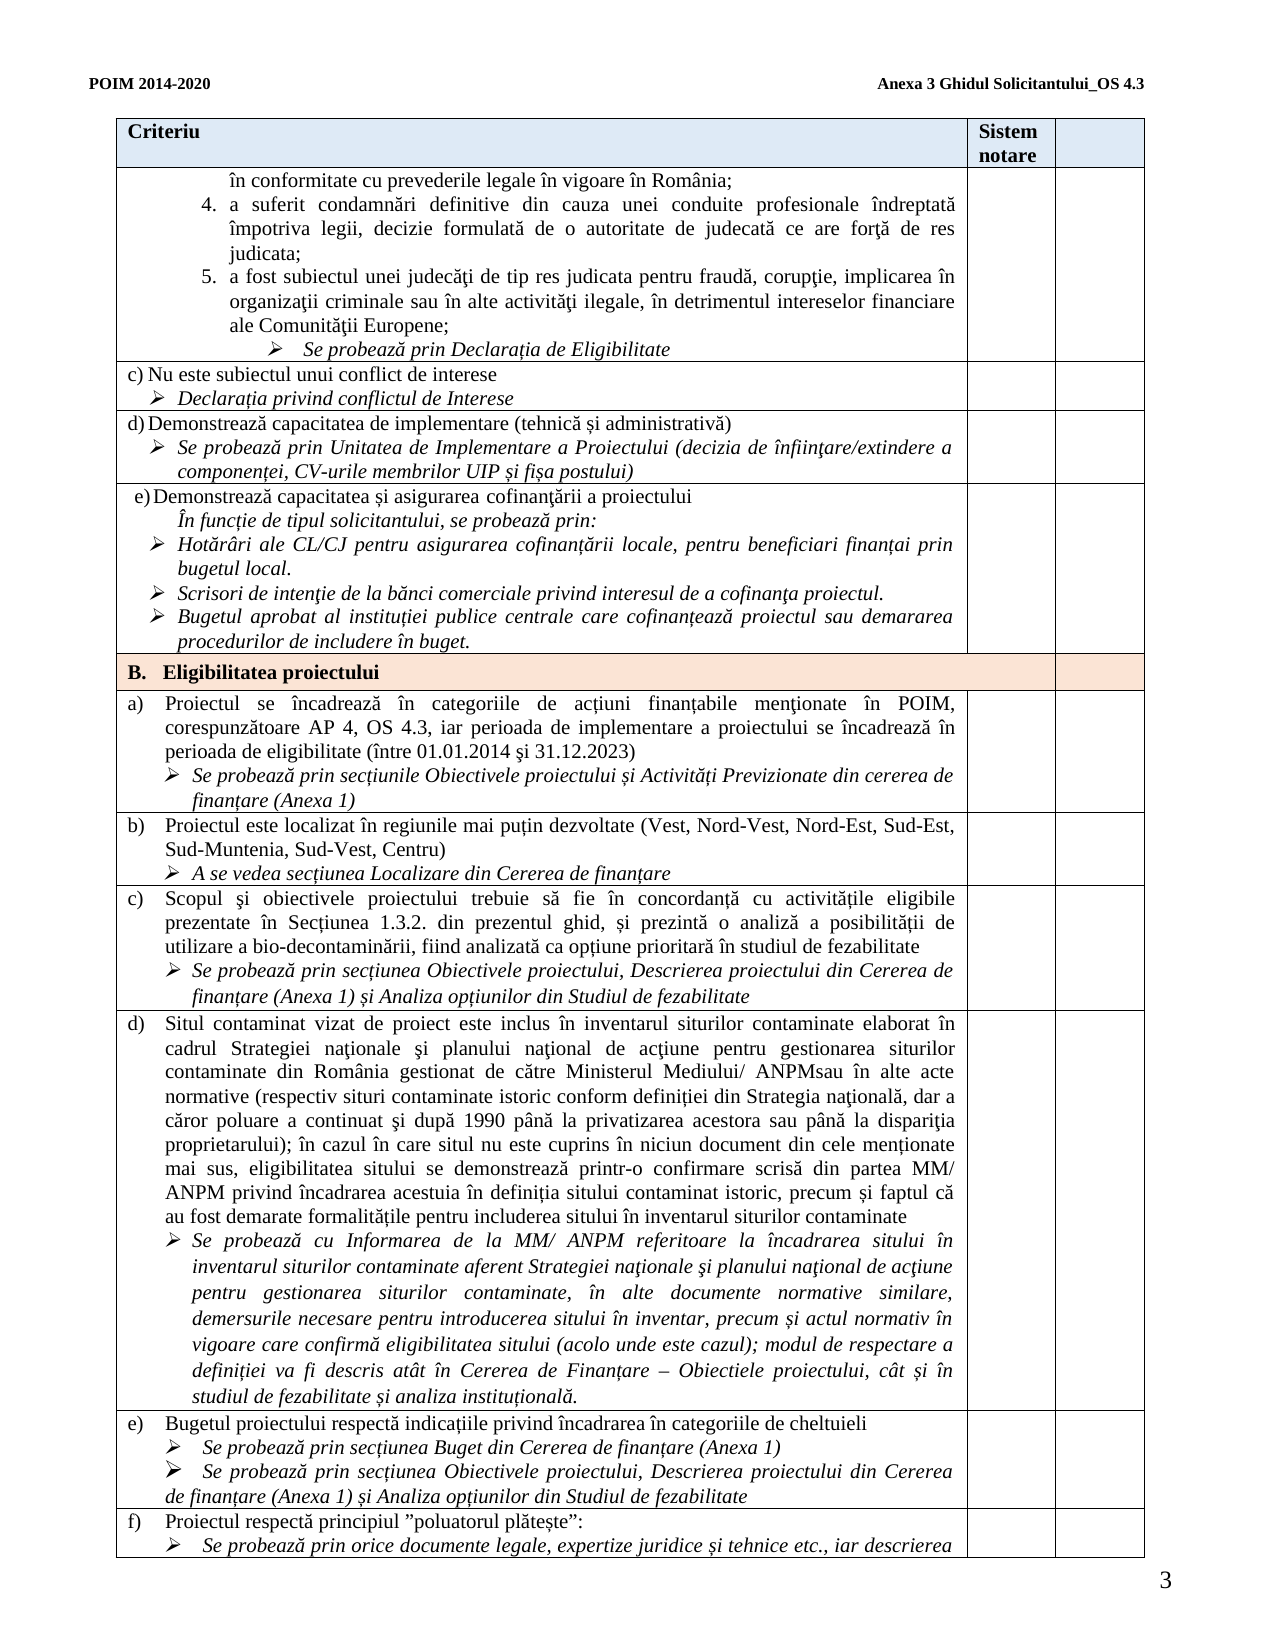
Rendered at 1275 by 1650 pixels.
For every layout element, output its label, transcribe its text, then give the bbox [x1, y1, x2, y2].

table_cell [1056, 484, 1144, 653]
table_cell [968, 362, 1055, 410]
table_cell Scopul şi obiectivele proiectului trebuie să fie în concordanță cu activitățile eligibile prezentate în Secțiunea 1.3.2. din prezentul ghid, și prezintă o analiză a posibilității de utilizare a bio-decontaminării, fiind analizată ca opțiune prioritară în studiul de fezabilitate Se probează prin secțiunea Obiectivele proiectului, Descrierea proiectului din Cererea de finanțare (Anexa 1) și Analiza opțiunilor din Studiul de fezabilitate [117, 886, 967, 1010]
table_cell Demonstrează capacitatea și asigurarea cofinanţării a proiectului În funcție de tipul solicitantului, se probează prin: Hotărâri ale CL/CJ pentru asigurarea cofinanțării locale, pentru beneficiari finanțai prin bugetul local. Scrisori de intenţie de la bănci comerciale privind interesul de a cofinanţa proiectul. Bugetul aprobat al instituției publice centrale care cofinanțează proiectul sau demararea procedurilor de includere în buget. [117, 484, 967, 653]
table_cell Nu este subiectul unui conflict de interese Declarația privind conflictul de Interese [117, 362, 967, 410]
table_cell Bugetul proiectului respectă indicațiile privind încadrarea în categoriile de cheltuieli Se probează prin secțiunea Buget din Cererea de finanțare (Anexa 1) Se probează prin secțiunea Obiectivele proiectului, Descrierea proiectului din Cererea de finanțare (Anexa 1) și Analiza opțiunilor din Studiul de fezabilitate [117, 1411, 967, 1508]
table_cell Proiectul este localizat în regiunile mai puțin dezvoltate (Vest, Nord-Vest, Nord-Est, Sud-Est, Sud-Muntenia, Sud-Vest, Centru) A se vedea secțiunea Localizare din Cererea de finanțare [117, 813, 967, 885]
table_cell [1056, 168, 1144, 361]
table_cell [117, 1509, 967, 1557]
table_cell Situl contaminat vizat de proiect este inclus în inventarul siturilor contaminate elaborat în cadrul Strategiei naţionale şi planului naţional de acţiune pentru gestionarea siturilor contaminate din România gestionat de către Ministerul Mediului/ ANPMsau în alte acte normative (respectiv situri contaminate istoric conform definiției din Strategia naţională, dar a căror poluare a continuat şi după 1990 până la privatizarea acestora sau până la dispariţia proprietarului); în cazul în care situl nu este cuprins în niciun document din cele menționate mai sus, eligibilitatea sitului se demonstrează printr-o confirmare scrisă din partea MM/ ANPM privind încadrarea acestuia în definiția sitului contaminat istoric, precum și faptul că au fost demarate formalitățile pentru includerea sitului în inventarul siturilor contaminate Se probează cu Informarea de la MM/ ANPM referitoare la încadrarea sitului în inventarul siturilor contaminate aferent Strategiei naţionale şi planului naţional de acţiune pentru gestionarea siturilor contaminate, în alte documente normative similare, demersurile necesare pentru introducerea sitului în inventar, precum și actul normativ în vigoare care confirmă eligibilitatea sitului (acolo unde este cazul); modul de respectare a definiției va fi descris atât în Cererea de Finanțare – Obiectiele proiectului, cât și în studiul de fezabilitate și analiza instituțională. [117, 1011, 967, 1410]
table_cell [117, 168, 967, 361]
table_cell Proiectul se încadrează în categoriile de acțiuni finanțabile menţionate în POIM, corespunzătoare AP 4, OS 4.3, iar perioada de implementare a proiectului se încadrează în perioada de eligibilitate (între 01.01.2014 şi 31.12.2023) Se probează prin secțiunile Obiectivele proiectului și Activități Previzionate din cererea de finanțare (Anexa 1) [117, 691, 967, 812]
table_header Sistem notare [968, 119, 1055, 167]
table_cell [1056, 654, 1144, 690]
table_cell [1056, 1011, 1144, 1410]
table_header [1056, 119, 1144, 167]
table_header Criteriu [117, 119, 967, 167]
table_cell [968, 1411, 1055, 1508]
table_cell [1056, 411, 1144, 483]
table_cell [968, 411, 1055, 483]
table_cell [1056, 886, 1144, 1010]
table_cell [1056, 813, 1144, 885]
table_cell [968, 691, 1055, 812]
table_cell [968, 1509, 1055, 1557]
table_cell [1056, 1411, 1144, 1508]
table_cell [1056, 691, 1144, 812]
table_cell [968, 886, 1055, 1010]
table_cell Demonstrează capacitatea de implementare (tehnică și administrativă) Se probează prin Unitatea de Implementare a Proiectului (decizia de înfiinţare/extindere a componenței, CV-urile membrilor UIP și fișa postului) [117, 411, 967, 483]
table_cell Eligibilitatea proiectului [117, 654, 1055, 690]
table_cell [1056, 1509, 1144, 1557]
table_cell [968, 168, 1055, 361]
table_cell [1056, 362, 1144, 410]
table_cell [968, 484, 1055, 653]
table_cell [968, 1011, 1055, 1410]
table_cell [968, 813, 1055, 885]
